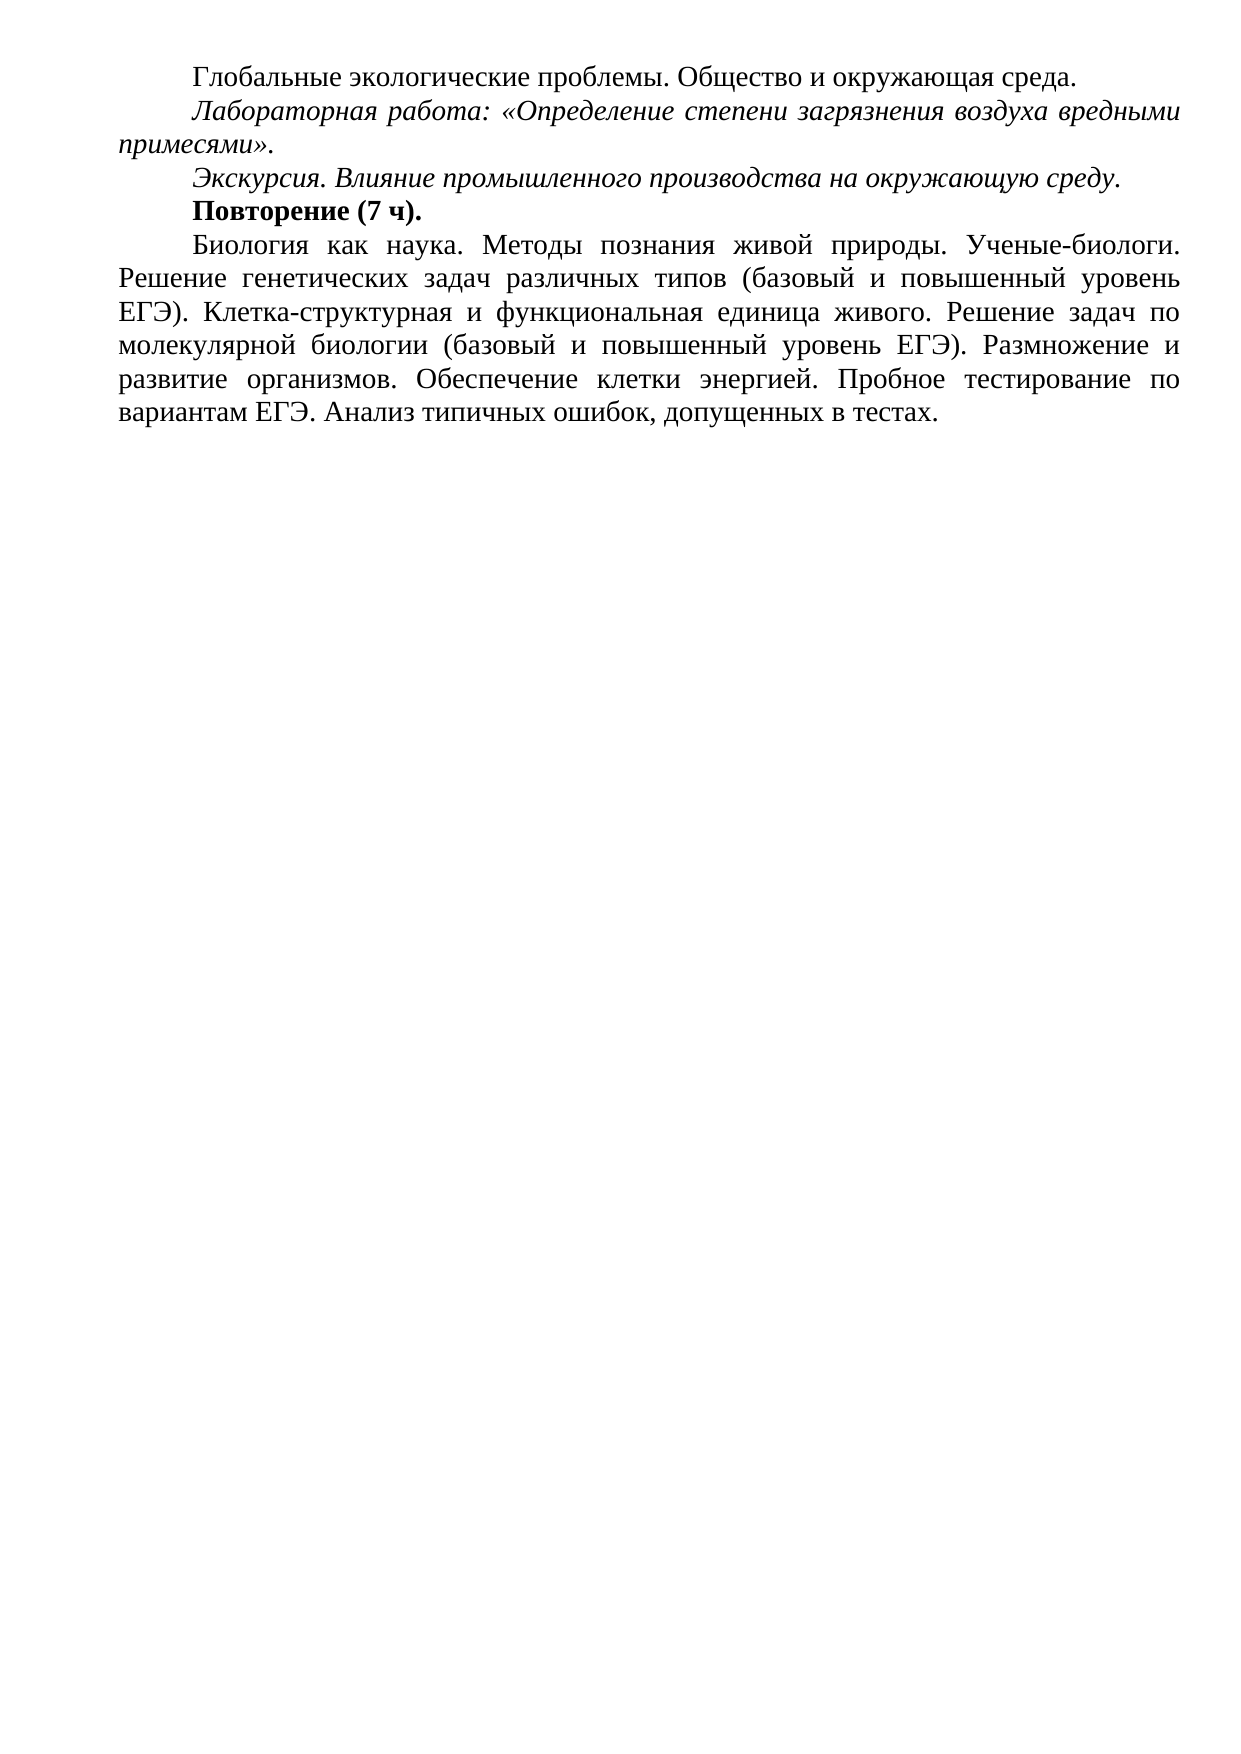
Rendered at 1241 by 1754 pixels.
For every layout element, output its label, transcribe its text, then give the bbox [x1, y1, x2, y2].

text Глобальные экологические проблемы. Общество и окружающая среда. [118, 59, 1181, 93]
text Лабораторная работа: «Определение степени загрязнения воздуха вредными примесями». [118, 93, 1181, 160]
text Экскурсия. Влияние промышленного производства на окружающую среду. [118, 160, 1181, 193]
text Биология как наука. Методы познания живой природы. Ученые-биологи. Решение генетических задач различных типов (базовый и повышенный уровень ЕГЭ). Клетка-структурная и функциональная единица живого. Решение задач по молекулярной биологии (базовый и повышенный уровень ЕГЭ). Размножение и развитие организмов. Обеспечение клетки энергией. Пробное тестирование по вариантам ЕГЭ. Анализ типичных ошибок, допущенных в тестах. [118, 227, 1181, 428]
text Повторение (7 ч). [118, 193, 1181, 227]
